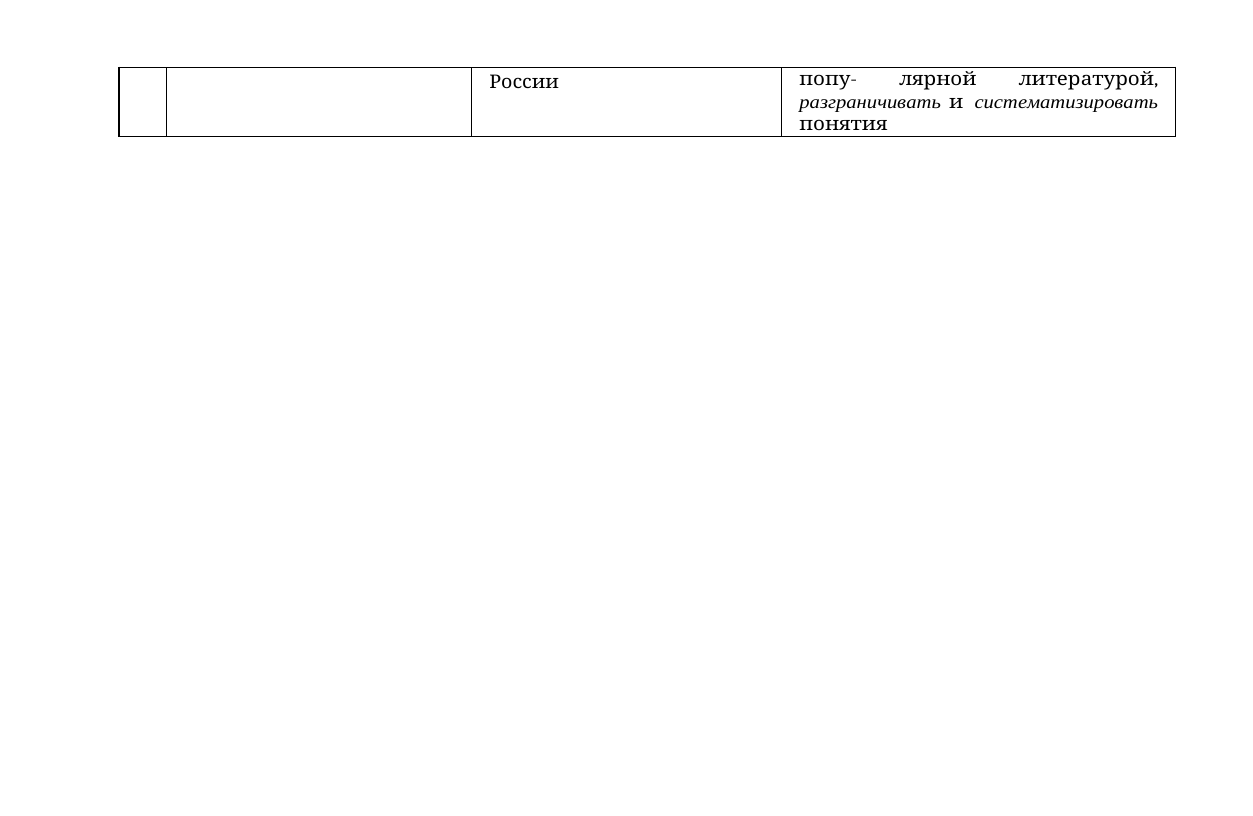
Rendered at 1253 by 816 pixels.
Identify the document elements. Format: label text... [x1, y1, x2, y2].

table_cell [782, 68, 1175, 136]
table_cell 8 [120, 68, 166, 136]
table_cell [167, 68, 471, 136]
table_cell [472, 68, 781, 136]
